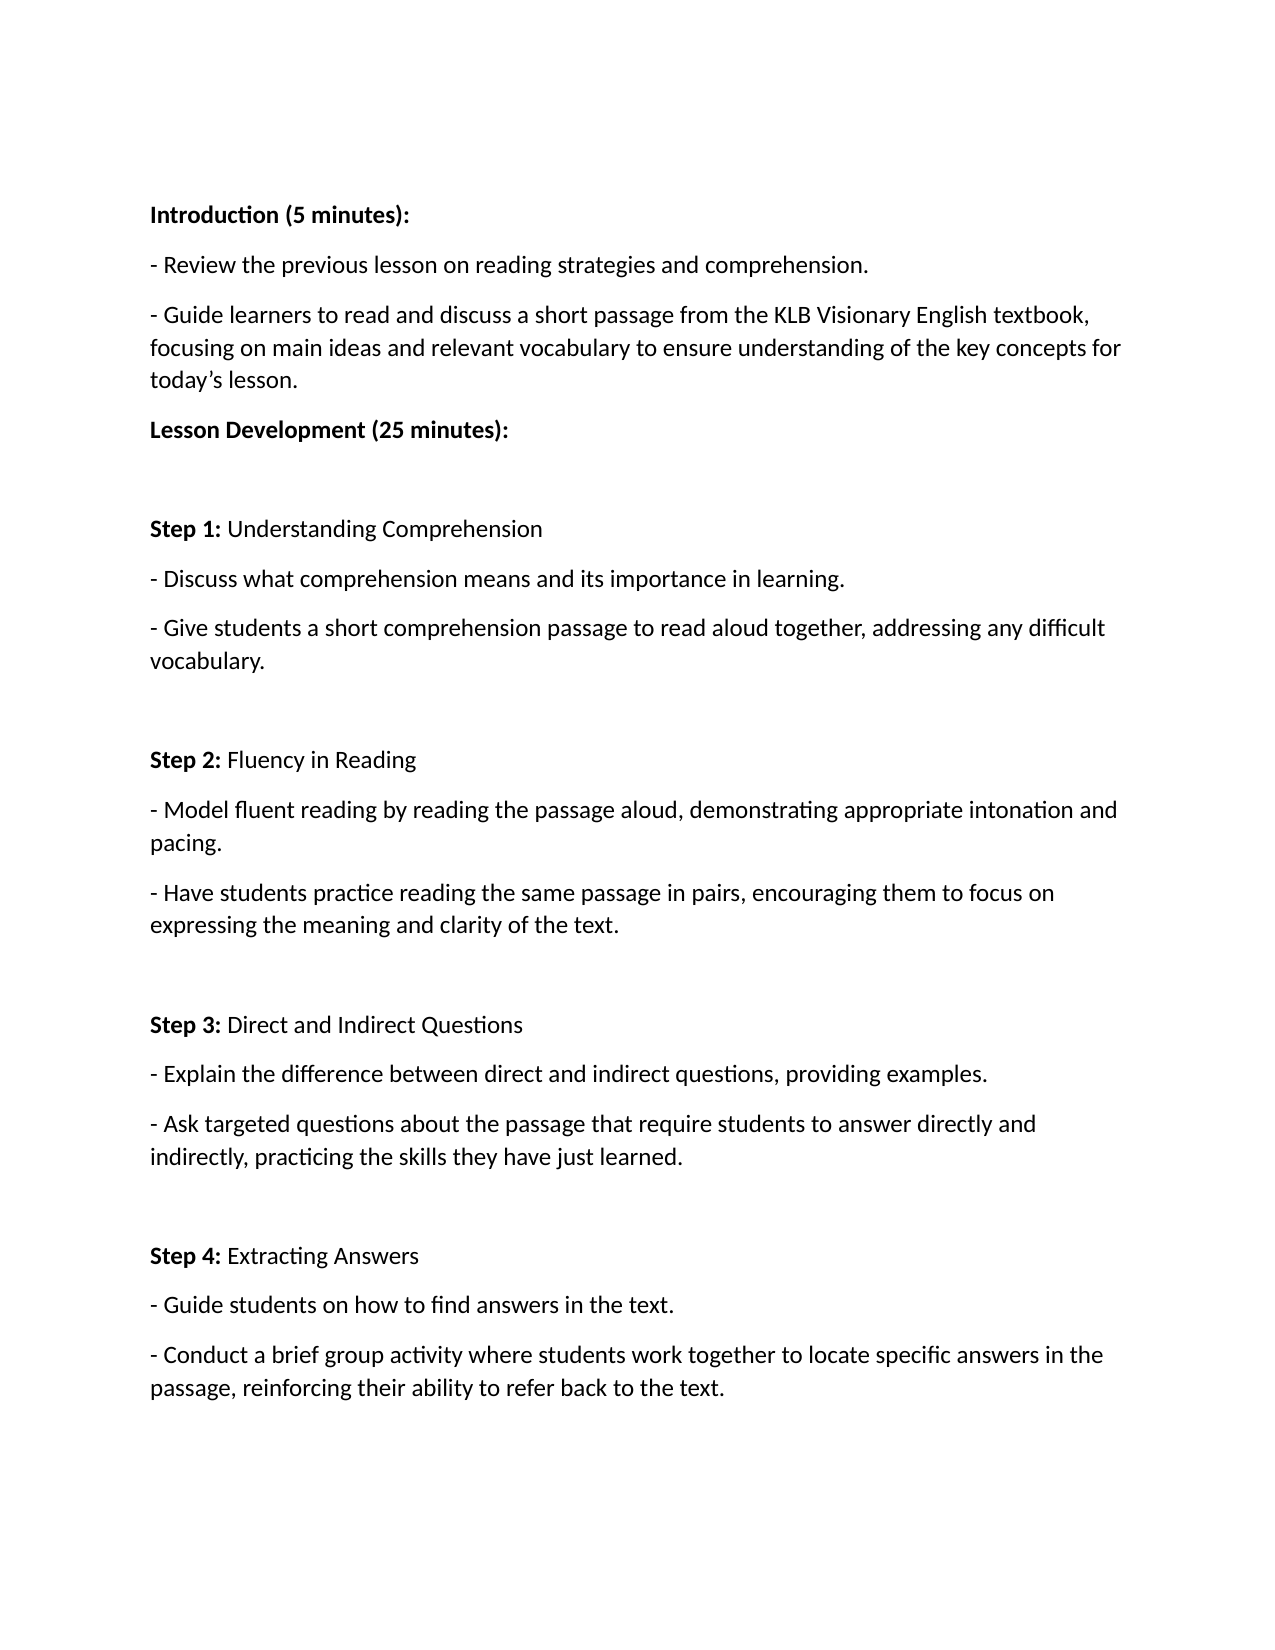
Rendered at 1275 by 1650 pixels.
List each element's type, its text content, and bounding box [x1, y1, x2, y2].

text Step 2: Fluency in Reading [150, 744, 1125, 775]
text Introduction (5 minutes): [150, 199, 1125, 230]
text - Explain the difference between direct and indirect questions, providing examples. [150, 1058, 1125, 1089]
text - Conduct a brief group activity where students work together to locate specific answers in the passage, reinforcing their ability to refer back to the text. [150, 1339, 1125, 1403]
text Step 3: Direct and Indirect Questions [150, 1009, 1125, 1039]
text - Have students practice reading the same passage in pairs, encouraging them to focus on expressing the meaning and clarity of the text. [150, 877, 1125, 940]
text - Review the previous lesson on reading strategies and comprehension. [150, 249, 1125, 280]
text - Give students a short comprehension passage to read aloud together, addressing any difficult vocabulary. [150, 612, 1125, 676]
text - Guide learners to read and discuss a short passage from the KLB Visionary English textbook, focusing on main ideas and relevant vocabulary to ensure understanding of the key concepts for today’s lesson. [150, 299, 1125, 395]
text Step 1: Understanding Comprehension [150, 513, 1125, 544]
text - Discuss what comprehension means and its importance in learning. [150, 563, 1125, 593]
text - Guide students on how to find answers in the text. [150, 1289, 1125, 1320]
text - Model fluent reading by reading the passage aloud, demonstrating appropriate intonation and pacing. [150, 794, 1125, 858]
text Lesson Development (25 minutes): [150, 414, 1125, 445]
text Step 4: Extracting Answers [150, 1240, 1125, 1271]
text - Ask targeted questions about the passage that require students to answer directly and indirectly, practicing the skills they have just learned. [150, 1108, 1125, 1171]
